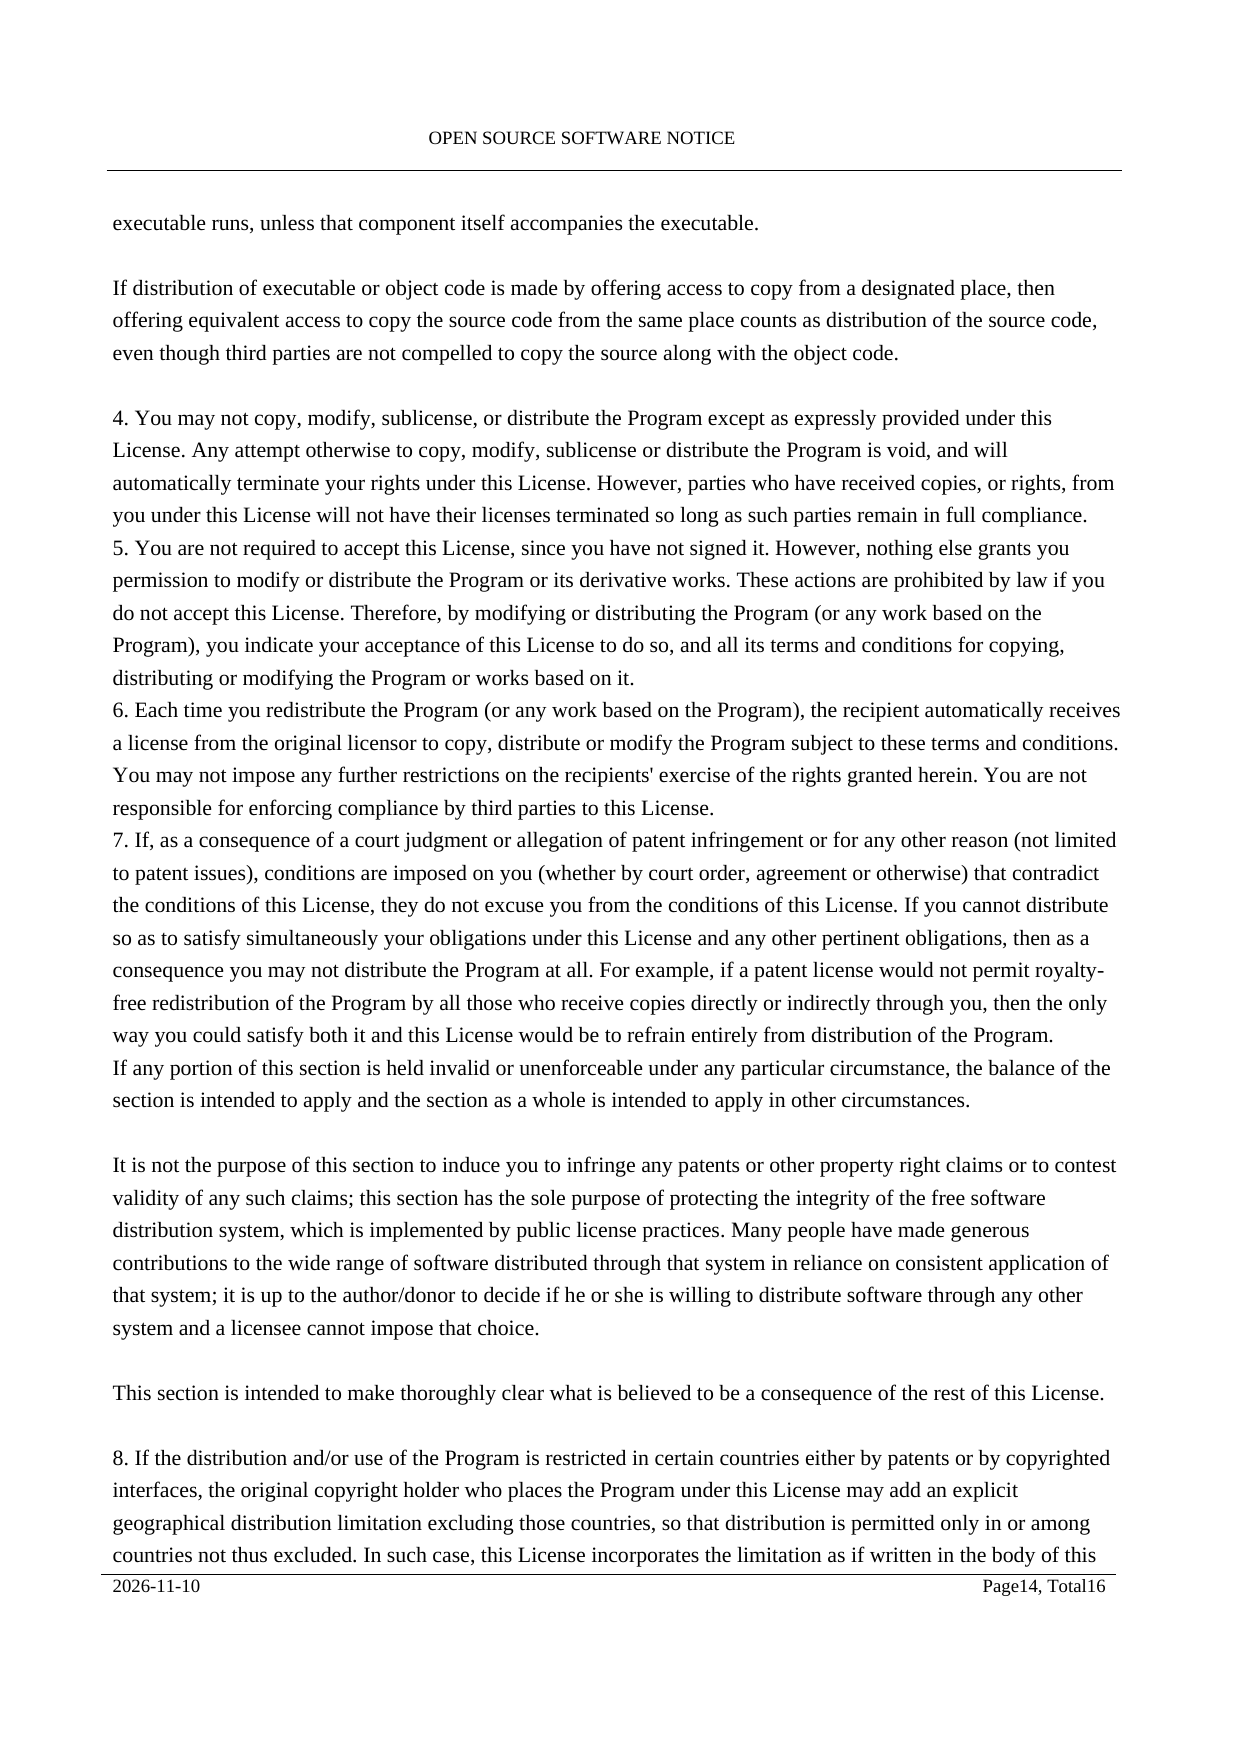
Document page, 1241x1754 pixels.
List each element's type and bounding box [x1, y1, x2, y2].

text [112, 206, 1128, 1571]
